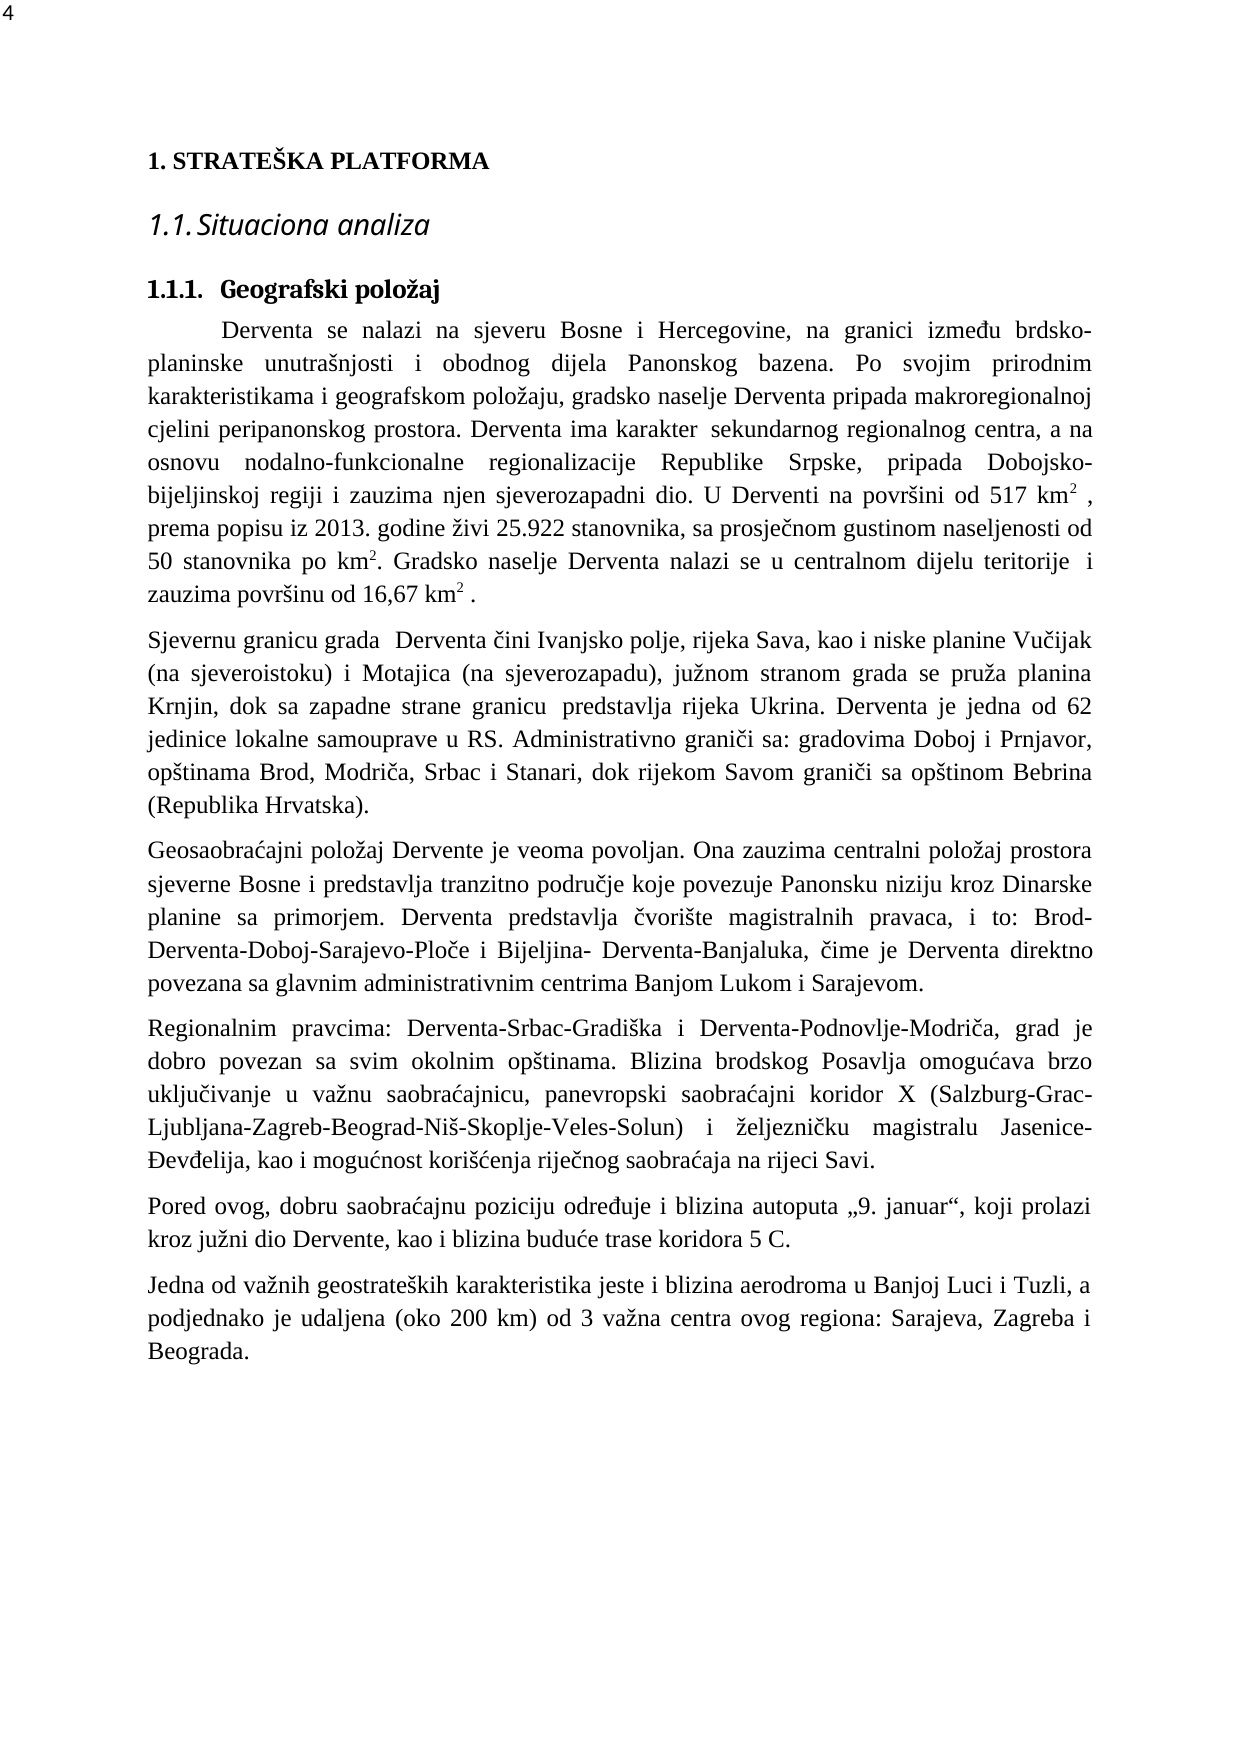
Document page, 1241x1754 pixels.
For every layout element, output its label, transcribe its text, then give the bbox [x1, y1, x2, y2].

subtitle Geografski položaj [147, 274, 1181, 305]
text Jedna od važnih geostrateških karakteristika jeste i blizina aerodroma u Banjoj Luci i Tuzli, a podjednako je udaljena (oko 200 km) od 3 važna centra ovog regiona: Sarajeva, Zagreba i Beograda. [147, 1270, 1092, 1364]
text Geosaobraćajni položaj Dervente je veoma povoljan. Ona zauzima centralni položaj prostora sjeverne Bosne i predstavlja tranzitno područje koje povezuje Panonsku niziju kroz Dinarske planine sa primorjem. Derventa predstavlja čvorište magistralnih pravaca, i to: Brod-Derventa-Doboj-Sarajevo-Ploče i Bijeljina- Derventa-Banjaluka, čime je Derventa direktno povezana sa glavnim administrativnim centrima Banjom Lukom i Sarajevom. [147, 836, 1093, 996]
text Sjevernu granicu grada Derventa čini Ivanjsko polje, rijeka Sava, kao i niske planine Vučijak (na sjeveroistoku) i Motajica (na sjeverozapadu), južnom stranom grada se pruža planina Krnjin, dok sa zapadne strane granicu predstavlja rijeka Ukrina. Derventa je jedna od 62 jedinice lokalne samouprave u RS. Administrativno graniči sa: gradovima Doboj i Prnjavor, opštinama Brod, Modriča, Srbac i Stanari, dok rijekom Savom graniči sa opštinom Bebrina (Republika Hrvatska). [147, 625, 1093, 819]
text Pored ovog, dobru saobraćajnu poziciju određuje i blizina autoputa „9. januar“, koji prolazi kroz južni dio Dervente, kao i blizina buduće trase koridora 5 C. [147, 1191, 1092, 1253]
subtitle STRATEŠKA PLATFORMA [147, 146, 1181, 174]
text Regionalnim pravcima: Derventa-Srbac-Gradiška i Derventa-Podnovlje-Modriča, grad je dobro povezan sa svim okolnim opštinama. Blizina brodskog Posavlja omogućava brzo uključivanje u važnu saobraćajnicu, panevropski saobraćajni koridor X (Salzburg-Grac-Ljubljana-Zagreb-Beograd-Niš-Skoplje-Veles-Solun) i željezničku magistralu Jasenice-Đevđelija, kao i mogućnost korišćenja riječnog saobraćaja na rijeci Savi. [147, 1013, 1093, 1174]
subtitle Situaciona analiza [147, 204, 1181, 244]
text Derventa se nalazi na sjeveru Bosne i Hercegovine, na granici između brdsko- planinske unutrašnjosti i obodnog dijela Panonskog bazena. Po svojim prirodnim karakteristikama i geografskom položaju, gradsko naselje Derventa pripada makroregionalnoj cjelini peripanonskog prostora. Derventa ima karakter sekundarnog regionalnog centra, a na osnovu nodalno-funkcionalne regionalizacije Republike Srpske, pripada Dobojsko-bijeljinskoj regiji i zauzima njen sjeverozapadni dio. U Derventi na površini od 517 km2 , prema popisu iz 2013. godine živi 25.922 stanovnika, sa prosječnom gustinom naseljenosti od 50 stanovnika po km2. Gradsko naselje Derventa nalazi se u centralnom dijelu teritorije i zauzima površinu od 16,67 km2 . [147, 315, 1093, 608]
